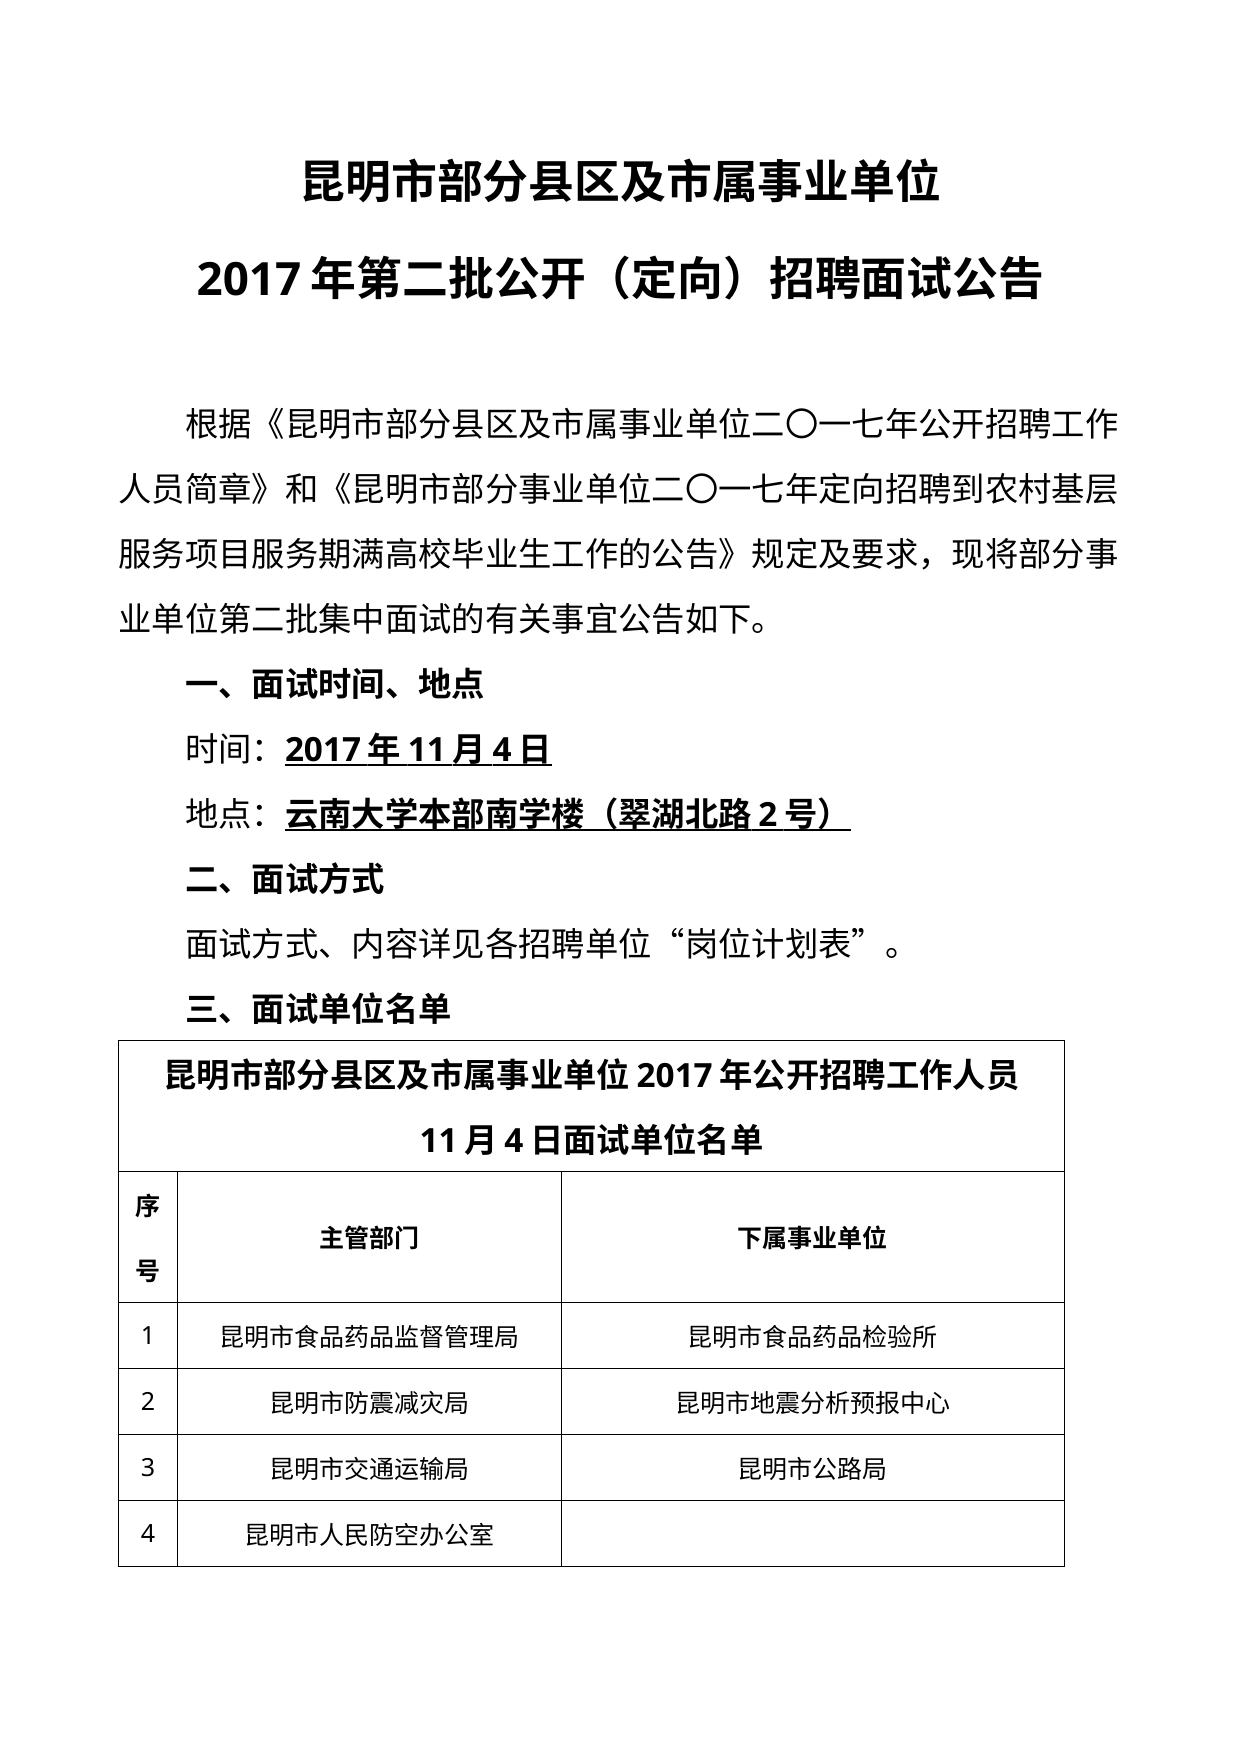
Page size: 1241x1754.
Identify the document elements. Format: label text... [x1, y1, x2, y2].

table_cell 昆明市公路局 [562, 1435, 1064, 1500]
text 昆明市部分县区及市属事业单位 [118, 129, 1122, 227]
table_cell 昆明市人民防空办公室 [178, 1501, 561, 1566]
table_cell 1 [119, 1303, 177, 1368]
table_header 昆明市部分县区及市属事业单位2017年公开招聘工作人员 11月4日面试单位名单 [119, 1041, 1064, 1171]
table_cell 下属事业单位 [562, 1172, 1064, 1302]
text 地点：云南大学本部南学楼（翠湖北路2号） [118, 779, 1122, 844]
table_cell 昆明市交通运输局 [178, 1435, 561, 1500]
table_cell 昆明市食品药品检验所 [562, 1303, 1064, 1368]
table_cell 昆明市食品药品监督管理局 [178, 1303, 561, 1368]
text 2017年第二批公开（定向）招聘面试公告 [118, 227, 1122, 324]
table_cell 序号 [119, 1172, 177, 1302]
table_cell 2 [119, 1369, 177, 1434]
table_cell 主管部门 [178, 1172, 561, 1302]
text 面试方式、内容详见各招聘单位“岗位计划表”。 [118, 909, 1122, 974]
text 根据《昆明市部分县区及市属事业单位二〇一七年公开招聘工作人员简章》和《昆明市部分事业单位二〇一七年定向招聘到农村基层服务项目服务期满高校毕业生工作的公告》规定及要求，现将部分事业单位第二批集中面试的有关事宜公告如下。 [118, 389, 1122, 649]
table_cell 昆明市地震分析预报中心 [562, 1369, 1064, 1434]
text 时间：2017年11月4日 [118, 714, 1122, 779]
text 二、面试方式 [118, 844, 1122, 909]
table_cell 4 [119, 1501, 177, 1566]
text 一、面试时间、地点 [118, 649, 1122, 714]
table_cell [562, 1501, 1064, 1566]
text 三、面试单位名单 [118, 974, 1122, 1039]
table_cell 3 [119, 1435, 177, 1500]
table_cell 昆明市防震减灾局 [178, 1369, 561, 1434]
